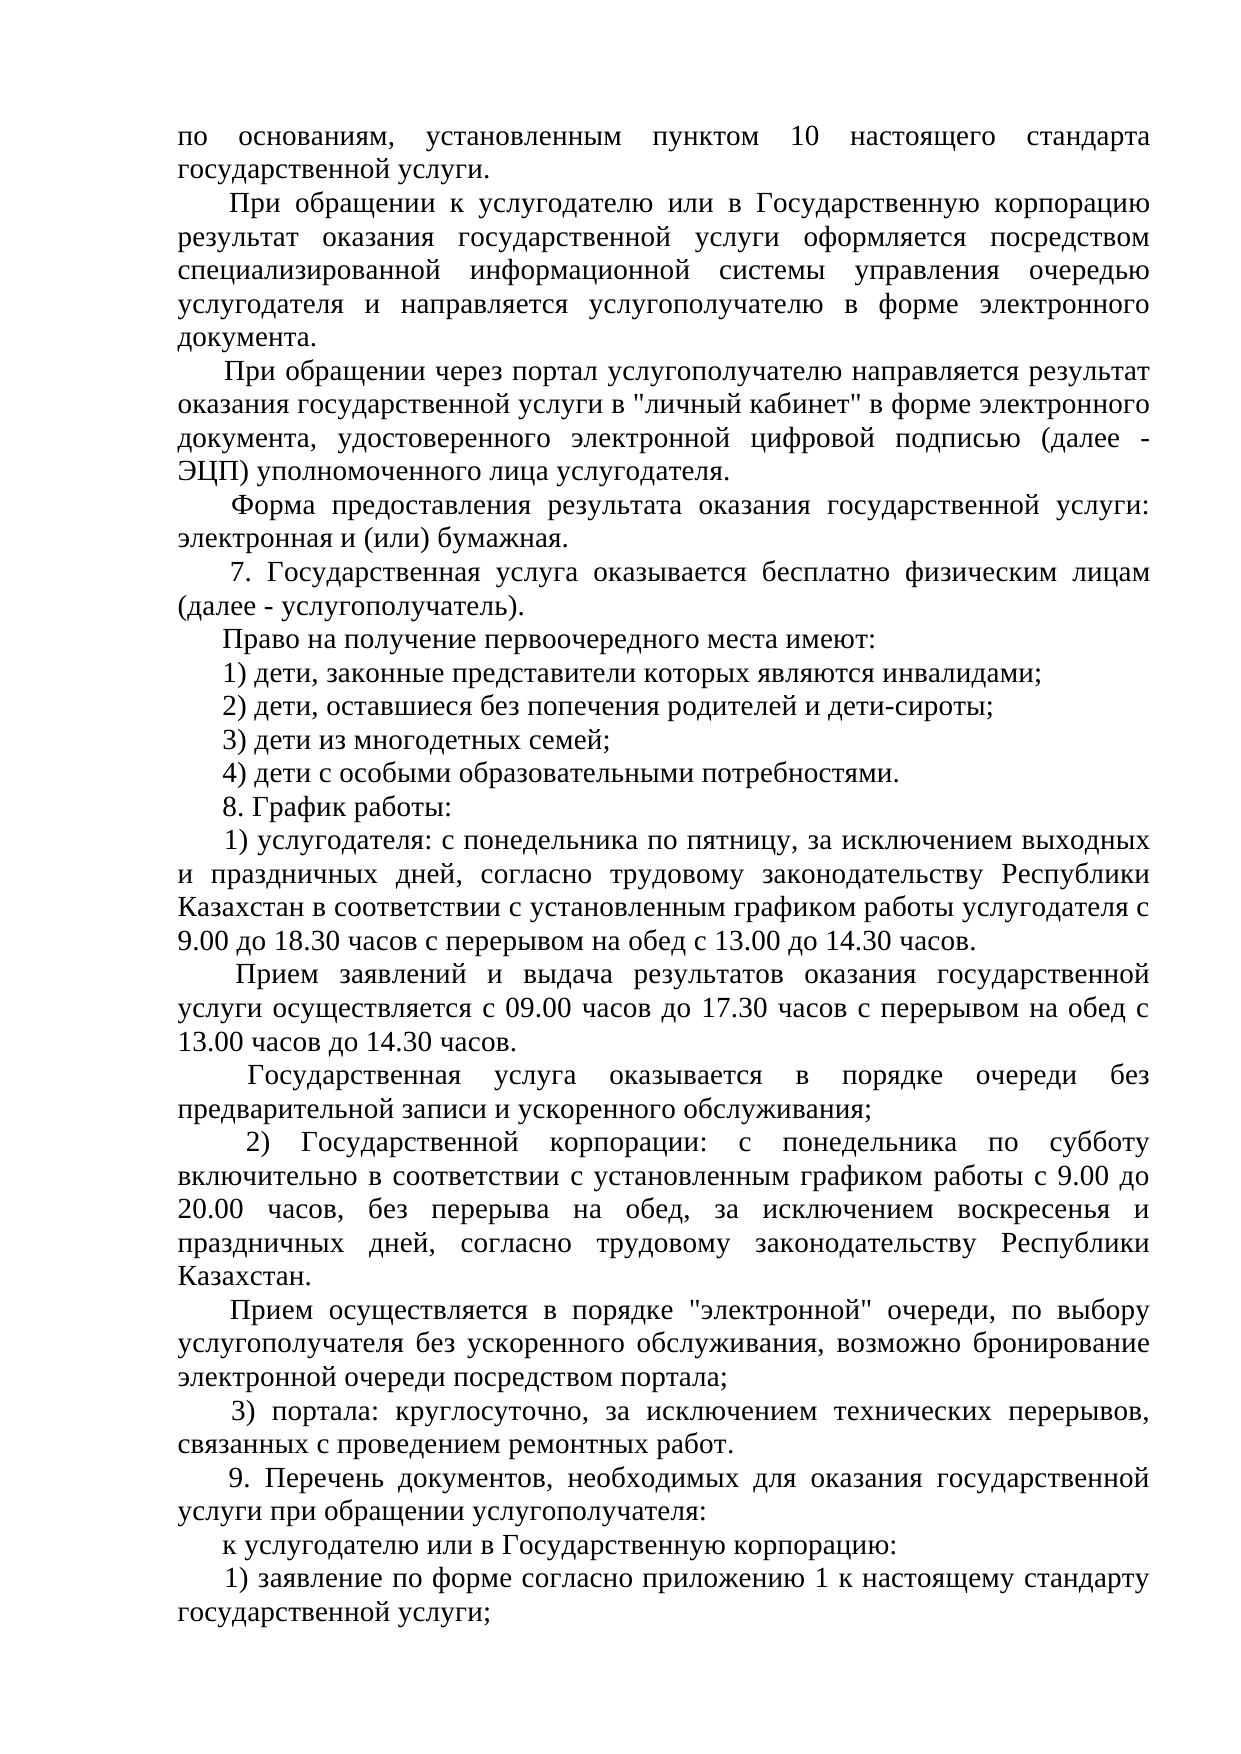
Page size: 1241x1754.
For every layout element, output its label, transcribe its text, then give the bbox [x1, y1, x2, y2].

text 1) заявление по форме согласно приложению 1 к настоящему стандарту государственной услуги; [177, 1560, 1152, 1627]
text 7. Государственная услуга оказывается бесплатно физическим лицам (далее - услугополучатель). [177, 554, 1152, 621]
text При обращении через портал услугополучателю направляется результат оказания государственной услуги в "личный кабинет" в форме электронного документа, удостоверенного электронной цифровой подписью (далее - ЭЦП) уполномоченного лица услугодателя. [177, 353, 1152, 487]
text Право на получение первоочередного места имеют: [177, 621, 1152, 655]
text Форма предоставления результата оказания государственной услуги: электронная и (или) бумажная. [177, 487, 1152, 554]
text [177, 118, 1152, 185]
text При обращении к услугодателю или в Государственную корпорацию результат оказания государственной услуги оформляется посредством специализированной информационной системы управления очередью услугодателя и направляется услугополучателю в форме электронного документа. [177, 185, 1152, 353]
text 8. График работы: [177, 789, 1152, 822]
text 9. Перечень документов, необходимых для оказания государственной услуги при обращении услугополучателя: [177, 1460, 1152, 1527]
text Прием осуществляется в порядке "электронной" очереди, по выбору услугополучателя без ускоренного обслуживания, возможно бронирование электронной очереди посредством портала; [177, 1292, 1152, 1393]
text 1) дети, законные представители которых являются инвалидами; [177, 655, 1152, 688]
text 2) Государственной корпорации: с понедельника по субботу включительно в соответствии с установленным графиком работы с 9.00 до 20.00 часов, без перерыва на обед, за исключением воскресенья и праздничных дней, согласно трудовому законодательству Республики Казахстан. [177, 1124, 1152, 1292]
text к услугодателю или в Государственную корпорацию: [177, 1527, 1152, 1560]
text 3) дети из многодетных семей; [177, 722, 1152, 755]
text 2) дети, оставшиеся без попечения родителей и дети-сироты; [177, 688, 1152, 722]
text 3) портала: круглосуточно, за исключением технических перерывов, связанных с проведением ремонтных работ. [177, 1393, 1152, 1460]
text 4) дети с особыми образовательными потребностями. [177, 755, 1152, 789]
text Государственная услуга оказывается в порядке очереди без предварительной записи и ускоренного обслуживания; [177, 1057, 1152, 1124]
text Прием заявлений и выдача результатов оказания государственной услуги осуществляется с 09.00 часов до 17.30 часов с перерывом на обед с 13.00 часов до 14.30 часов. [177, 957, 1152, 1057]
text 1) услугодателя: с понедельника по пятницу, за исключением выходных и праздничных дней, согласно трудовому законодательству Республики Казахстан в соответствии с установленным графиком работы услугодателя с 9.00 до 18.30 часов с перерывом на обед с 13.00 до 14.30 часов. [177, 822, 1152, 957]
